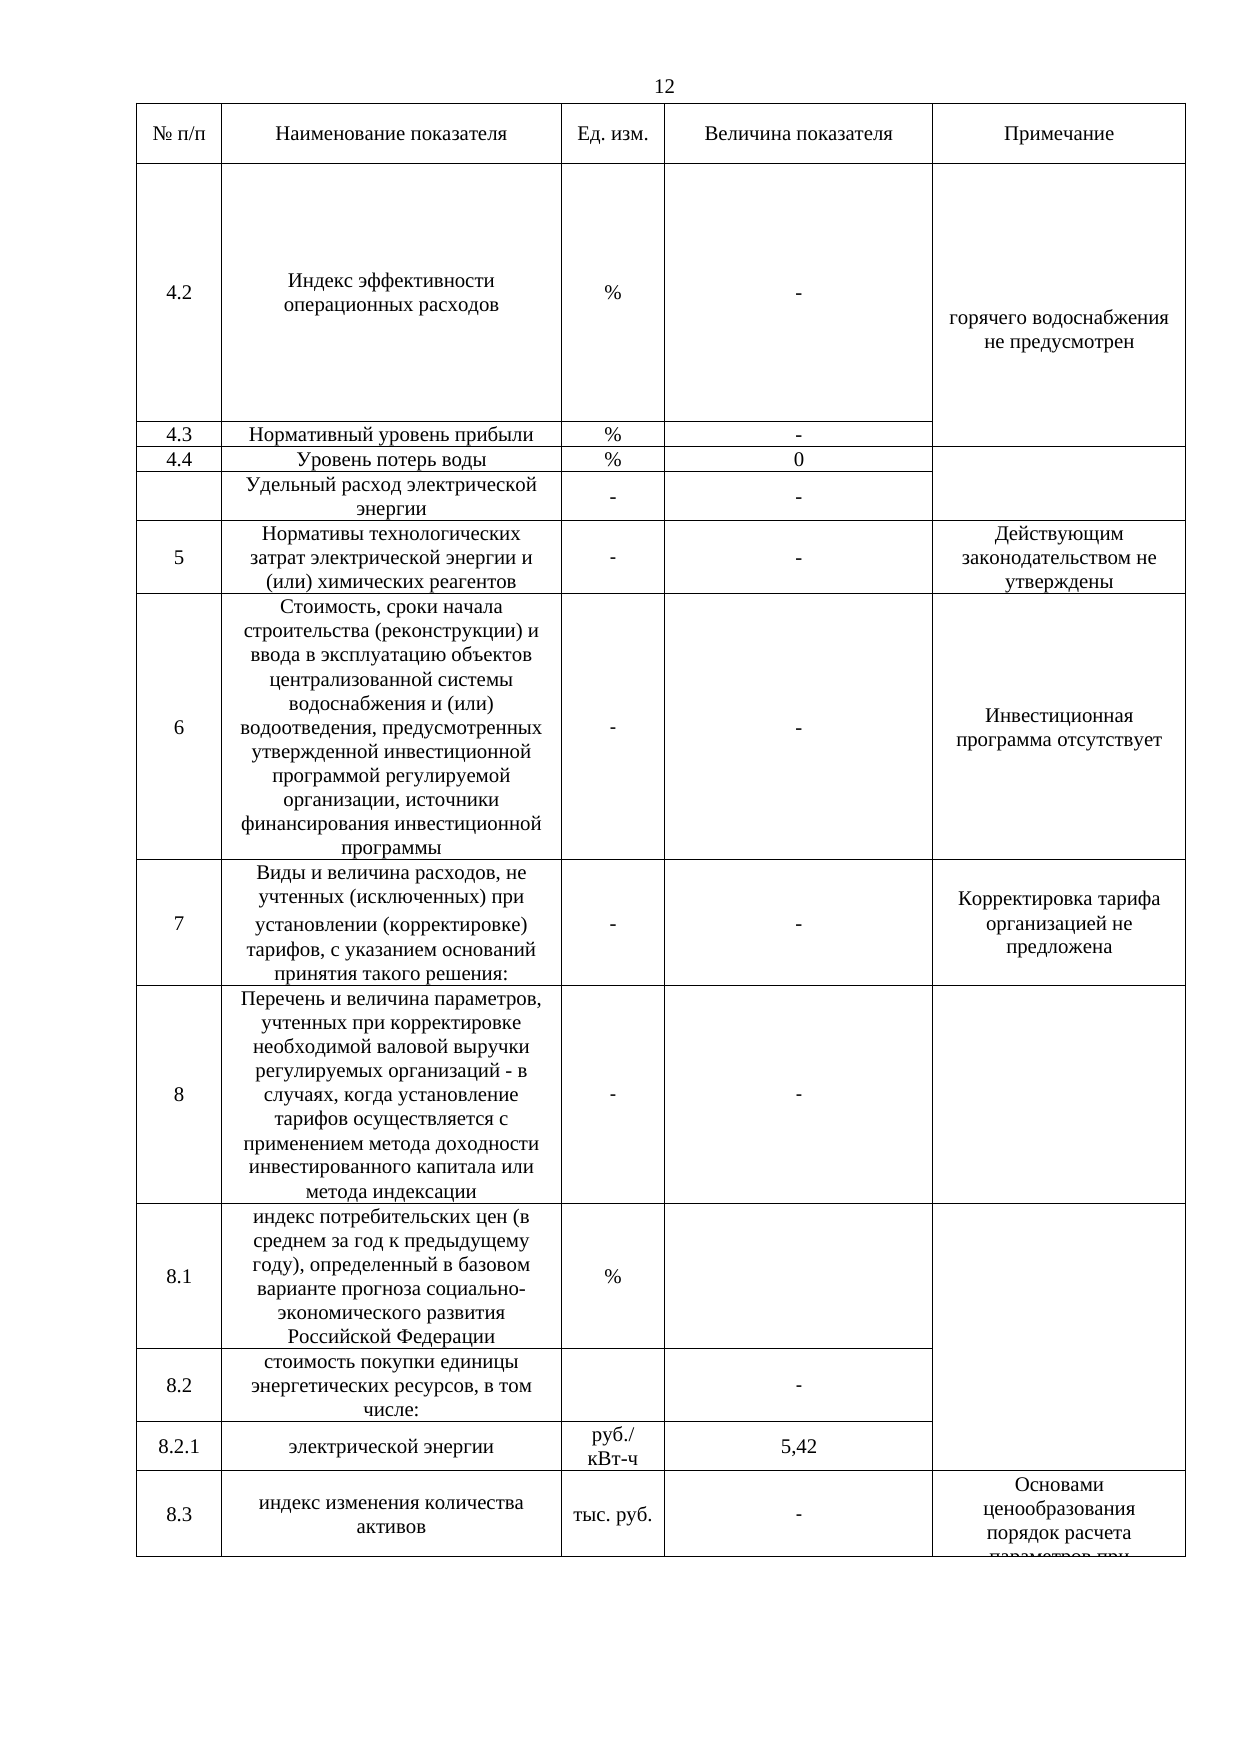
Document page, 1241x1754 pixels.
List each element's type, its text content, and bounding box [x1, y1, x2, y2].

table_cell % [562, 164, 664, 421]
table_cell 7 [137, 860, 221, 985]
table_cell 5 [137, 521, 221, 593]
table_cell Нормативный уровень прибыли [222, 422, 561, 446]
table_cell - [665, 422, 932, 446]
table_cell - [562, 472, 664, 520]
table_cell индекс потребительских цен (в среднем за год к предыдущему году), определенный в базовом варианте прогноза социально-экономического развития Российской Федерации [222, 1204, 561, 1348]
table_cell [137, 472, 221, 520]
table_header № п/п [137, 104, 221, 163]
table_cell - [665, 472, 932, 520]
table_cell 8.2 [137, 1349, 221, 1421]
table_cell 5,42 [665, 1422, 932, 1470]
table_cell Корректировка тарифа организацией не предложена [933, 860, 1185, 985]
table_cell % [562, 1204, 664, 1348]
table_cell Перечень и величина параметров, учтенных при корректировке необходимой валовой выручки регулируемых организаций - в случаях, когда установление тарифов осуществляется с применением метода доходности инвестированного капитала или метода индексации [222, 986, 561, 1203]
table_cell 8.3 [137, 1471, 221, 1556]
table_cell - [665, 1471, 932, 1556]
table_cell электрической энергии [222, 1422, 561, 1470]
table_header Ед. изм. [562, 104, 664, 163]
table_cell Удельный расход электрической энергии [222, 472, 561, 520]
table_cell индекс изменения количества активов [222, 1471, 561, 1556]
table_header Примечание [933, 104, 1185, 163]
table_cell стоимость покупки единицы энергетических ресурсов, в том числе: [222, 1349, 561, 1421]
table_cell 4.4 [137, 447, 221, 471]
table_cell - [665, 164, 932, 421]
table_cell [933, 986, 1185, 1203]
table_cell Инвестиционная программа отсутствует [933, 594, 1185, 859]
table_cell - [562, 521, 664, 593]
table_cell % [562, 422, 664, 446]
table_cell - [562, 860, 664, 985]
table_cell - [665, 860, 932, 985]
table_cell [562, 1349, 664, 1421]
table_cell Нормативы технологических затрат электрической энергии и (или) химических реагентов [222, 521, 561, 593]
table_cell - [665, 521, 932, 593]
table_cell [933, 447, 1185, 520]
table_cell Основами ценообразования порядок расчета параметров при формировании тарифов на горячую воду в закрытой системе горячего водоснабжения не предусмотрен [933, 1471, 1185, 1556]
table_cell Действующим законодательством не утверждены [933, 521, 1185, 593]
table_cell - [665, 1349, 932, 1421]
table_cell 6 [137, 594, 221, 859]
table_cell 0 [665, 447, 932, 471]
table_cell Виды и величина расходов, не учтенных (исключенных) при установлении (корректировке) тарифов, с указанием оснований принятия такого решения: [222, 860, 561, 985]
table_cell - [665, 986, 932, 1203]
table_cell - [562, 594, 664, 859]
table_cell Стоимость, сроки начала строительства (реконструкции) и ввода в эксплуатацию объектов централизованной системы водоснабжения и (или) водоотведения, предусмотренных утвержденной инвестиционной программой регулируемой организации, источники финансирования инвестиционной программы [222, 594, 561, 859]
table_header Наименование показателя [222, 104, 561, 163]
table_cell 8 [137, 986, 221, 1203]
table_cell - [665, 594, 932, 859]
table_cell % [562, 447, 664, 471]
table_cell - [562, 986, 664, 1203]
table_cell тыс. руб. [562, 1471, 664, 1556]
table_cell Индекс эффективности операционных расходов [222, 164, 561, 421]
table_cell 8.1 [137, 1204, 221, 1348]
table_cell Уровень потерь воды [222, 447, 561, 471]
table_cell 4.3 [137, 422, 221, 446]
table_cell 4.2 [137, 164, 221, 421]
table_header Величина показателя [665, 104, 932, 163]
table_cell [665, 1204, 932, 1348]
table_cell 8.2.1 [137, 1422, 221, 1470]
table_cell [933, 1204, 1185, 1470]
table_cell руб./кВт-ч [562, 1422, 664, 1470]
